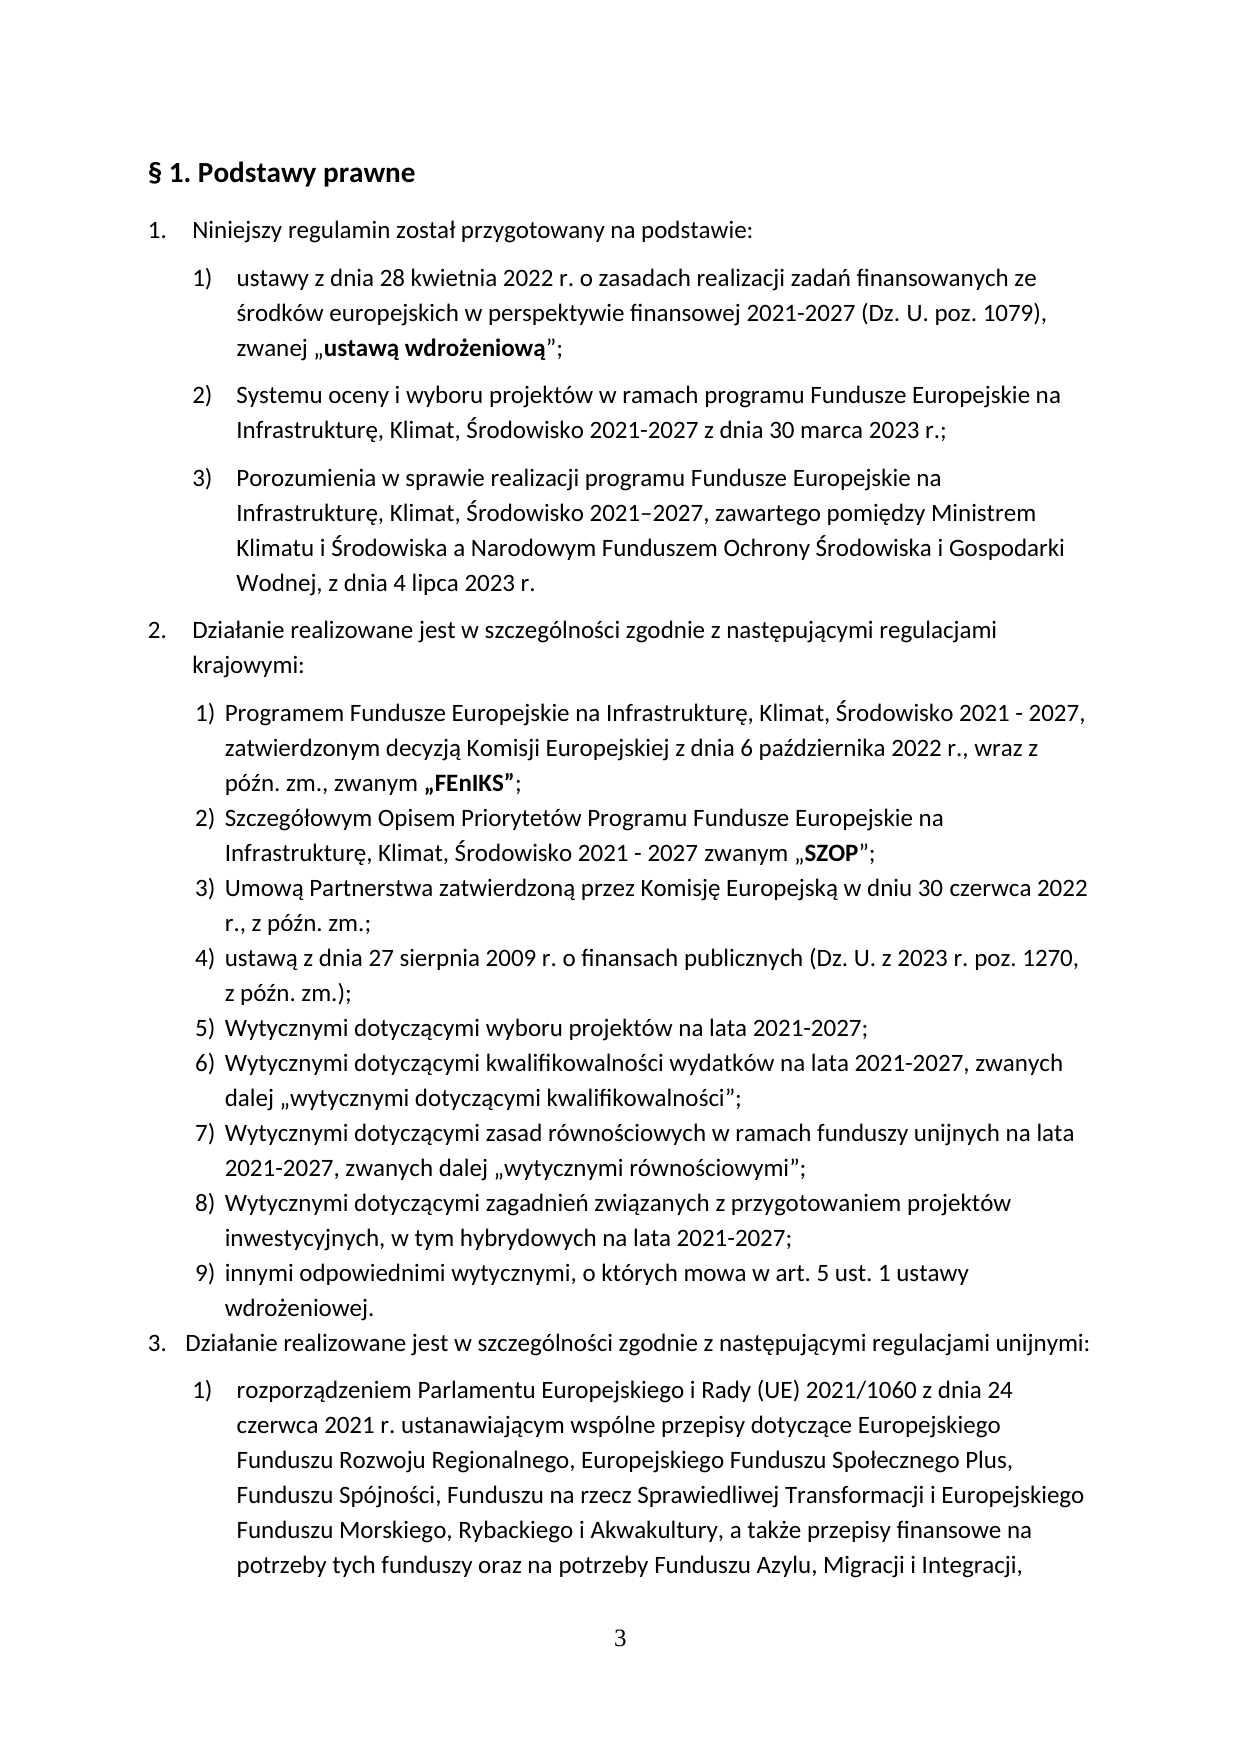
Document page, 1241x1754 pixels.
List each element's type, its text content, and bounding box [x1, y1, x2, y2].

list Systemu oceny i wyboru projektów w ramach programu Fundusze Europejskie na Infrastrukturę, Klimat, Środowisko 2021-2027 z dnia 30 marca 2023 r.; [192, 379, 1092, 445]
list Wytycznymi dotyczącymi zagadnień związanych z przygotowaniem projektów inwestycyjnych, w tym hybrydowych na lata 2021-2027; [195, 1187, 1092, 1253]
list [192, 1374, 1092, 1580]
list Działanie realizowane jest w szczególności zgodnie z następującymi regulacjami krajowymi: [148, 614, 1092, 680]
list Wytycznymi dotyczącymi kwalifikowalności wydatków na lata 2021-2027, zwanych dalej „wytycznymi dotyczącymi kwalifikowalności”; [195, 1047, 1092, 1113]
list ustawy z dnia 28 kwietnia 2022 r. o zasadach realizacji zadań finansowanych ze środków europejskich w perspektywie finansowej 2021-2027 (Dz. U. poz. 1079), zwanej „ustawą wdrożeniową”; [192, 262, 1092, 363]
list Porozumienia w sprawie realizacji programu Fundusze Europejskie na Infrastrukturę, Klimat, Środowisko 2021–2027, zawartego pomiędzy Ministrem Klimatu i Środowiska a Narodowym Funduszem Ochrony Środowiska i Gospodarki Wodnej, z dnia 4 lipca 2023 r. [192, 462, 1092, 598]
list Niniejszy regulamin został przygotowany na podstawie: [148, 214, 1092, 245]
list Działanie realizowane jest w szczególności zgodnie z następującymi regulacjami unijnymi: [148, 1327, 1092, 1358]
list innymi odpowiednimi wytycznymi, o których mowa w art. 5 ust. 1 ustawy wdrożeniowej. [195, 1257, 1092, 1323]
list Wytycznymi dotyczącymi zasad równościowych w ramach funduszy unijnych na lata 2021-2027, zwanych dalej „wytycznymi równościowymi”; [195, 1117, 1092, 1183]
list Wytycznymi dotyczącymi wyboru projektów na lata 2021-2027; [195, 1012, 1092, 1043]
list ustawą z dnia 27 sierpnia 2009 r. o finansach publicznych (Dz. U. z 2023 r. poz. 1270, z późn. zm.); [195, 942, 1092, 1008]
subtitle § 1. Podstawy prawne [148, 154, 1092, 189]
list Programem Fundusze Europejskie na Infrastrukturę, Klimat, Środowisko 2021 - 2027, zatwierdzonym decyzją Komisji Europejskiej z dnia 6 października 2022 r., wraz z późn. zm., zwanym „FEnIKS”; [195, 697, 1092, 798]
list Umową Partnerstwa zatwierdzoną przez Komisję Europejską w dniu 30 czerwca 2022 r., z późn. zm.; [195, 872, 1092, 938]
list Szczegółowym Opisem Priorytetów Programu Fundusze Europejskie na Infrastrukturę, Klimat, Środowisko 2021 - 2027 zwanym „SZOP”; [195, 802, 1092, 868]
